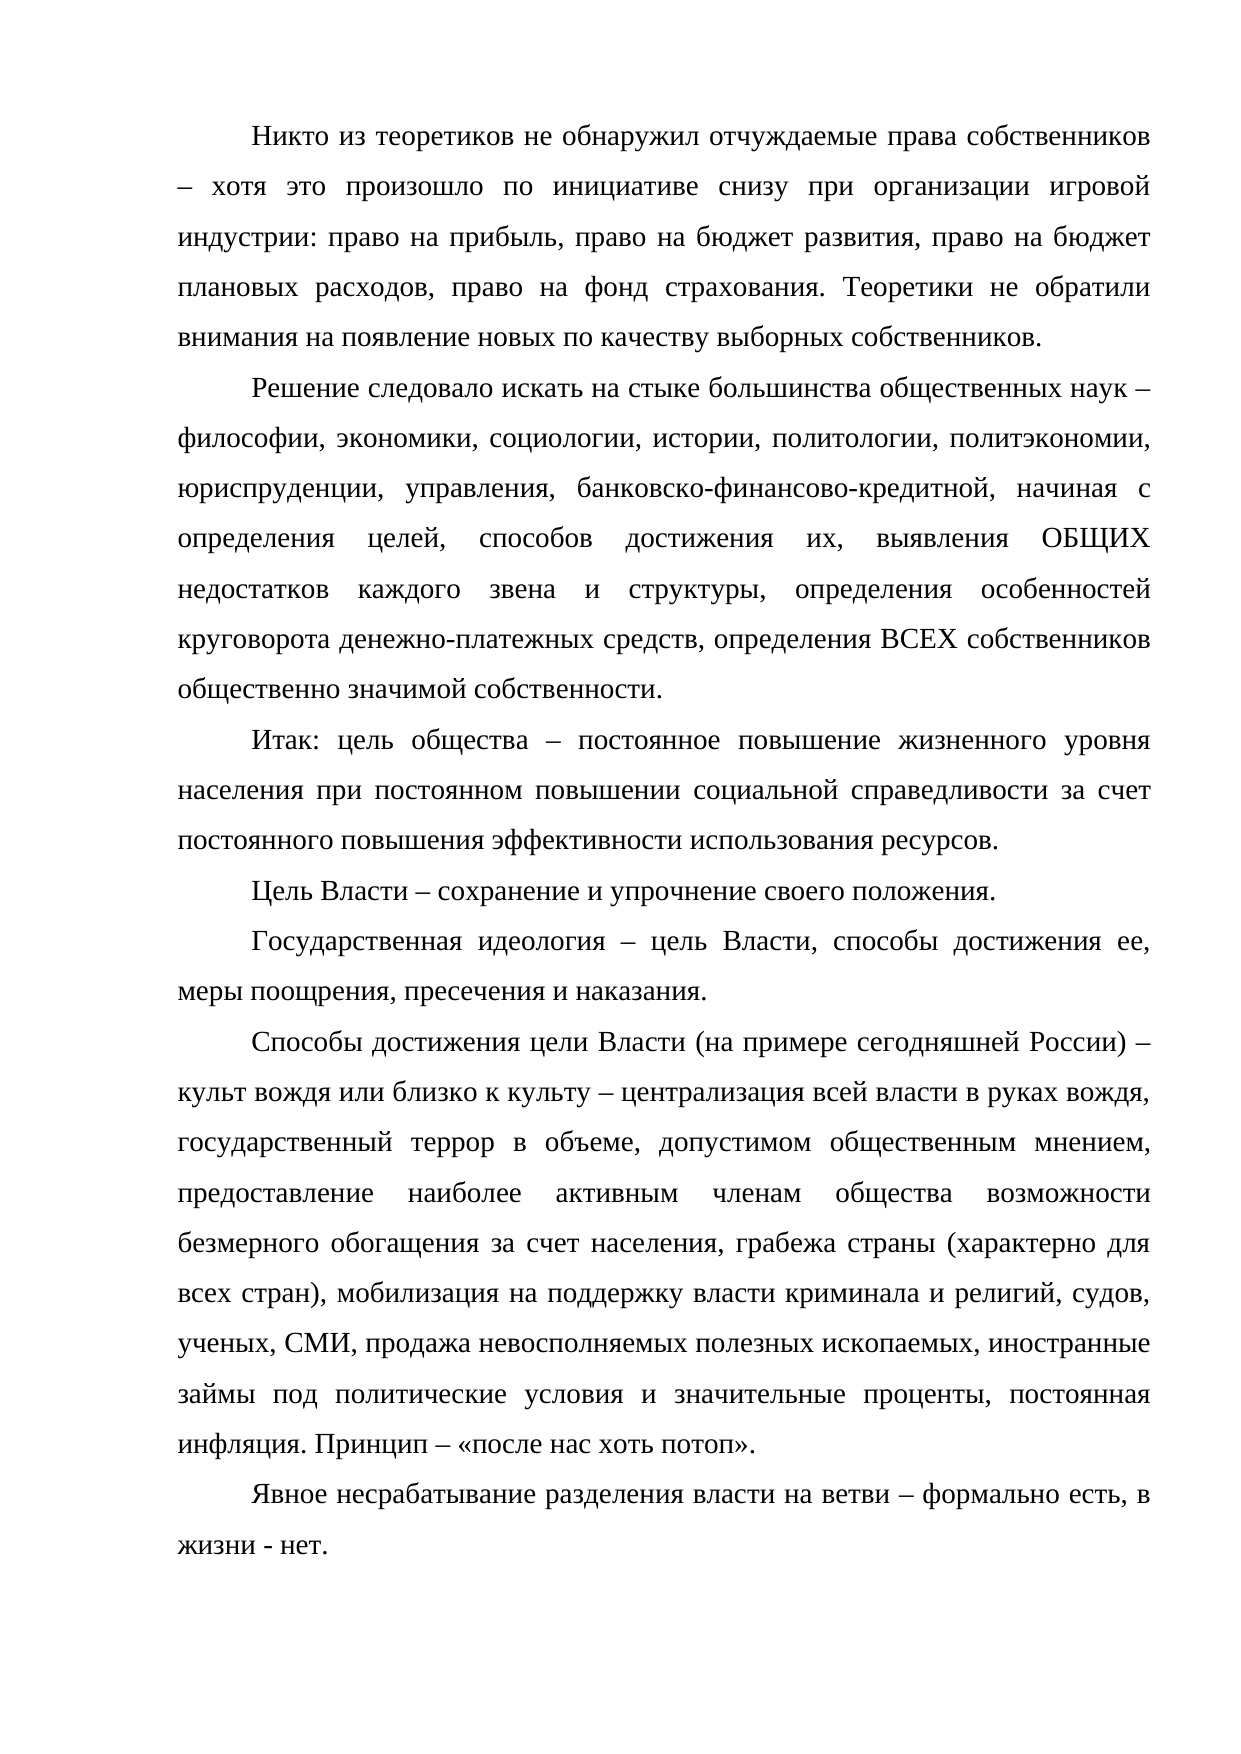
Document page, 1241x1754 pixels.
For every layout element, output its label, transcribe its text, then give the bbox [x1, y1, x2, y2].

text Итак: цель общества – постоянное повышение жизненного уровня населения при постоянном повышении социальной справедливости за счет постоянного повышения эффективности использования ресурсов. [177, 722, 1152, 856]
text Способы достижения цели Власти (на примере сегодняшней России) – культ вождя или близко к культу – централизация всей власти в руках вождя, государственный террор в объеме, допустимом общественным мнением, предоставление наиболее активным членам общества возможности безмерного обогащения за счет населения, грабежа страны (характерно для всех стран), мобилизация на поддержку власти криминала и религий, судов, ученых, СМИ, продажа невосполняемых полезных ископаемых, иностранные займы под политические условия и значительные проценты, постоянная инфляция. Принцип – «после нас хоть потоп». [177, 1024, 1152, 1460]
text Явное несрабатывание разделения власти на ветви – формально есть, в жизни - нет. [177, 1477, 1152, 1560]
text Цель Власти – сохранение и упрочнение своего положения. [177, 873, 1152, 906]
text Решение следовало искать на стыке большинства общественных наук – философии, экономики, социологии, истории, политологии, политэкономии, юриспруденции, управления, банковско-финансово-кредитной, начиная с определения целей, способов достижения их, выявления ОБЩИХ недостатков каждого звена и структуры, определения особенностей круговорота денежно-платежных средств, определения ВСЕХ собственников общественно значимой собственности. [177, 370, 1152, 705]
text Государственная идеология – цель Власти, способы достижения ее, меры поощрения, пресечения и наказания. [177, 923, 1152, 1007]
text Никто из теоретиков не обнаружил отчуждаемые права собственников – хотя это произошло по инициативе снизу при организации игровой индустрии: право на прибыль, право на бюджет развития, право на бюджет плановых расходов, право на фонд страхования. Теоретики не обратили внимания на появление новых по качеству выборных собственников. [177, 118, 1152, 353]
